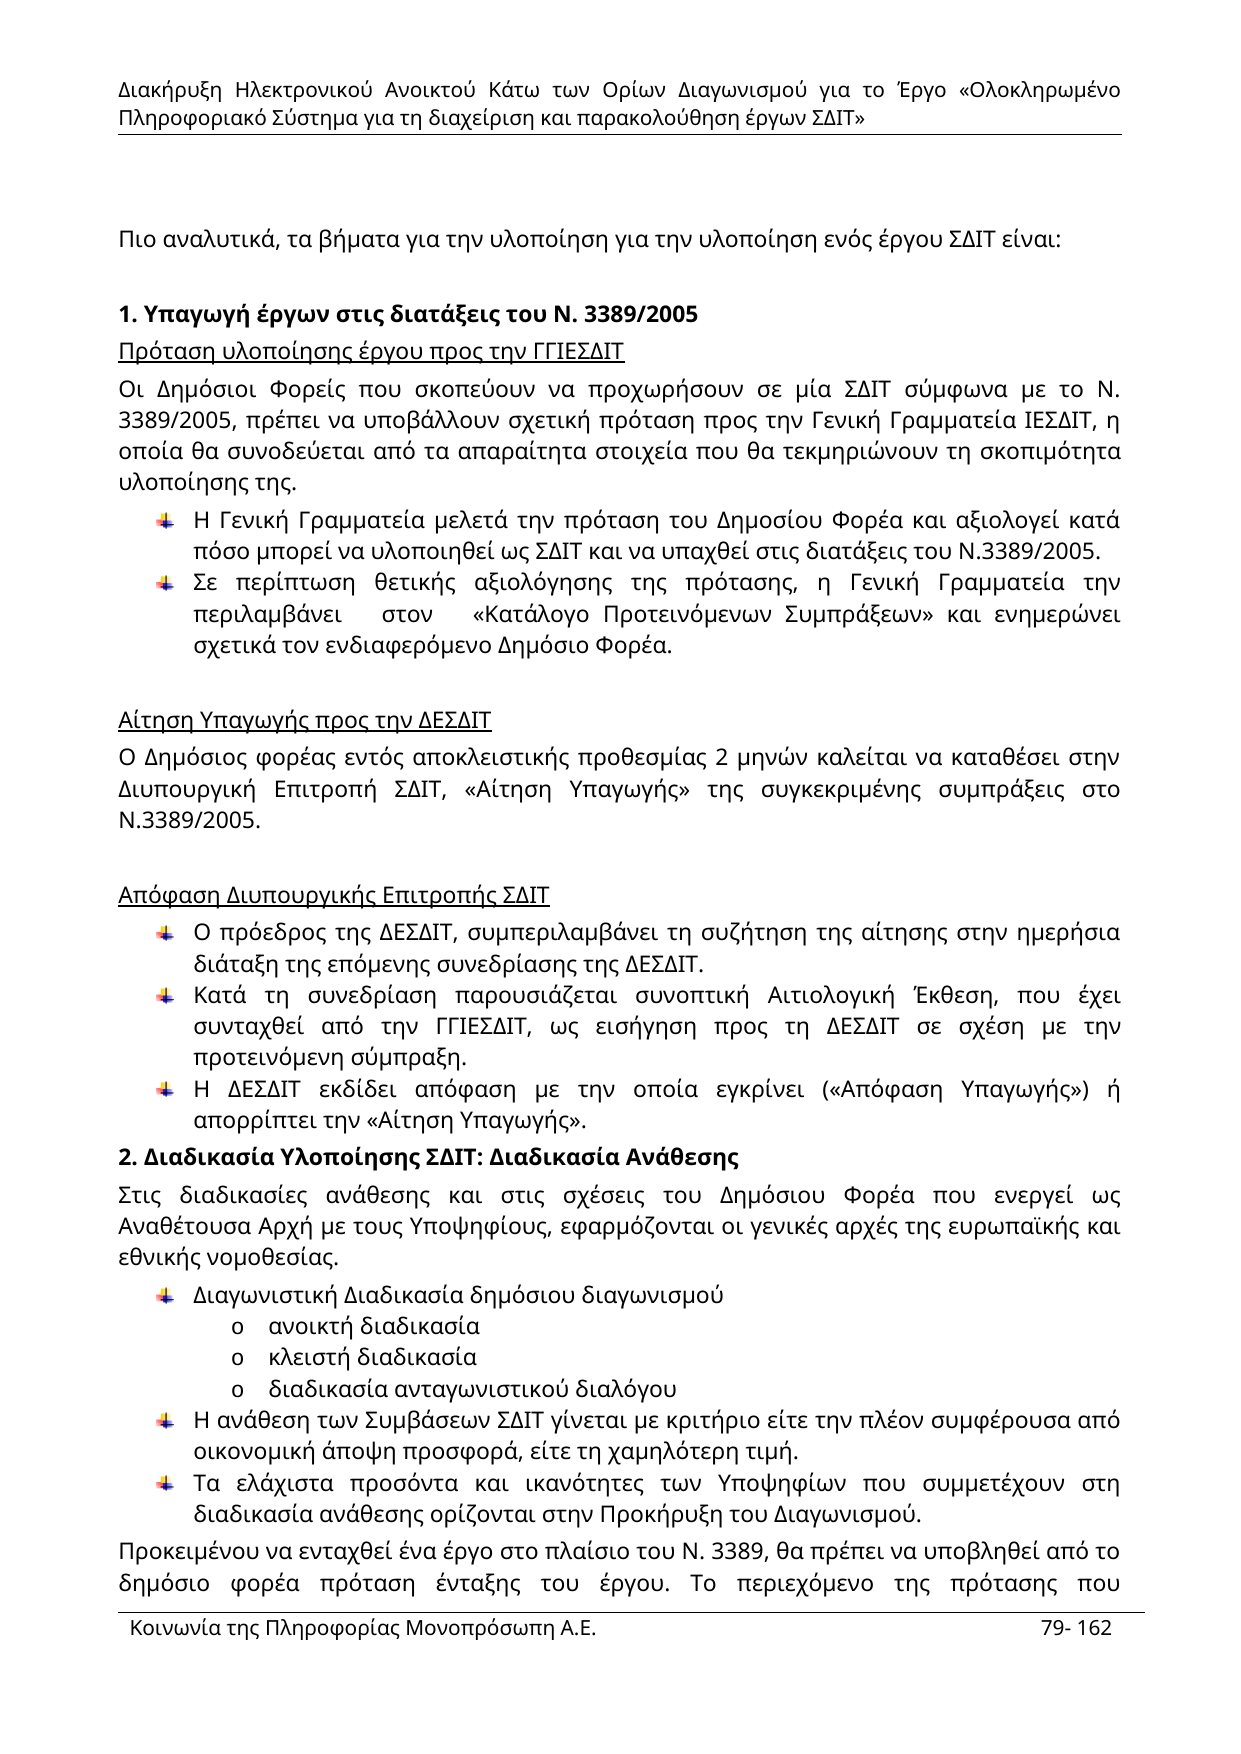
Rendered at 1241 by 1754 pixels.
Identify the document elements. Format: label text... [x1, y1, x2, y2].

text Απόφαση Διυπουργικής Επιτροπής ΣΔΙΤ [118, 879, 1122, 910]
list Τα ελάχιστα προσόντα και ικανότητες των Υποψηφίων που συμμετέχουν στη διαδικασία ανάθεσης ορίζονται στην Προκήρυξη του Διαγωνισμού. [156, 1467, 1122, 1529]
list Η ανάθεση των Συμβάσεων ΣΔΙΤ γίνεται με κριτήριο είτε την πλέον συμφέρουσα από οικονομική άποψη προσφορά, είτε τη χαμηλότερη τιμή. [156, 1404, 1122, 1467]
picture [156, 924, 174, 941]
list κλειστή διαδικασία [231, 1341, 1122, 1373]
picture [156, 1286, 174, 1304]
list διαδικασία ανταγωνιστικού διαλόγου [231, 1373, 1122, 1404]
list Σε περίπτωση θετικής αξιολόγησης της πρότασης, η Γενική Γραμματεία την περιλαμβάνει στον «Κατάλογο Προτεινόμενων Συμπράξεων» και ενημερώνει σχετικά τον ενδιαφερόμενο Δημόσιο Φορέα. [156, 566, 1122, 660]
picture [156, 1474, 174, 1491]
list Η Γενική Γραμματεία μελετά την πρόταση του Δημοσίου Φορέα και αξιολογεί κατά πόσο μπορεί να υλοποιηθεί ως ΣΔΙΤ και να υπαχθεί στις διατάξεις του Ν.3389/2005. [156, 504, 1122, 566]
picture [156, 574, 174, 591]
list ανοικτή διαδικασία [231, 1310, 1122, 1341]
list Διαγωνιστική Διαδικασία δημόσιου διαγωνισμού [156, 1279, 1122, 1310]
text Στις διαδικασίες ανάθεσης και στις σχέσεις του Δημόσιου Φορέα που ενεργεί ως Αναθέτουσα Αρχή με τους Υποψηφίους, εφαρμόζονται οι γενικές αρχές της ευρωπαϊκής και εθνικής νομοθεσίας. [118, 1179, 1122, 1272]
text 1. Υπαγωγή έργων στις διατάξεις του Ν. 3389/2005 [118, 297, 1122, 329]
list Ο πρόεδρος της ΔΕΣΔΙΤ, συμπεριλαμβάνει τη συζήτηση της αίτησης στην ημερήσια διάταξη της επόμενης συνεδρίασης της ΔΕΣΔΙΤ. [156, 916, 1122, 979]
text Πιο αναλυτικά, τα βήματα για την υλοποίηση για την υλοποίηση ενός έργου ΣΔΙΤ είναι: [118, 222, 1122, 254]
text Οι Δημόσιοι Φορείς που σκοπεύουν να προχωρήσουν σε μία ΣΔΙΤ σύμφωνα με το Ν. 3389/2005, πρέπει να υποβάλλουν σχετική πρόταση προς την Γενική Γραμματεία ΙΕΣΔΙΤ, η οποία θα συνοδεύεται από τα απαραίτητα στοιχεία που θα τεκμηριώνουν τη σκοπιμότητα υλοποίησης της. [118, 372, 1122, 497]
list Κατά τη συνεδρίαση παρουσιάζεται συνοπτική Αιτιολογική Έκθεση, που έχει συνταχθεί από την ΓΓΙΕΣΔΙΤ, ως εισήγηση προς τη ΔΕΣΔΙΤ σε σχέση με την προτεινόμενη σύμπραξη. [156, 979, 1122, 1072]
text Αίτηση Υπαγωγής προς την ΔΕΣΔΙΤ [118, 704, 1122, 735]
picture [156, 1080, 174, 1097]
picture [156, 511, 174, 529]
text 2. Διαδικασία Υλοποίησης ΣΔΙΤ: Διαδικασία Ανάθεσης [118, 1141, 1122, 1172]
picture [156, 1411, 174, 1429]
picture [156, 986, 174, 1004]
list Η ΔΕΣΔΙΤ εκδίδει απόφαση με την οποία εγκρίνει («Απόφαση Υπαγωγής») ή απορρίπτει την «Αίτηση Υπαγωγής». [156, 1072, 1122, 1135]
text Πρόταση υλοποίησης έργου προς την ΓΓΙΕΣΔΙΤ [118, 335, 1122, 366]
text Ο Δημόσιος φορέας εντός αποκλειστικής προθεσμίας 2 μηνών καλείται να καταθέσει στην Διυπουργική Επιτροπή ΣΔΙΤ, «Αίτηση Υπαγωγής» της συγκεκριμένης συμπράξεις στο Ν.3389/2005. [118, 741, 1122, 835]
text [118, 1535, 1122, 1598]
